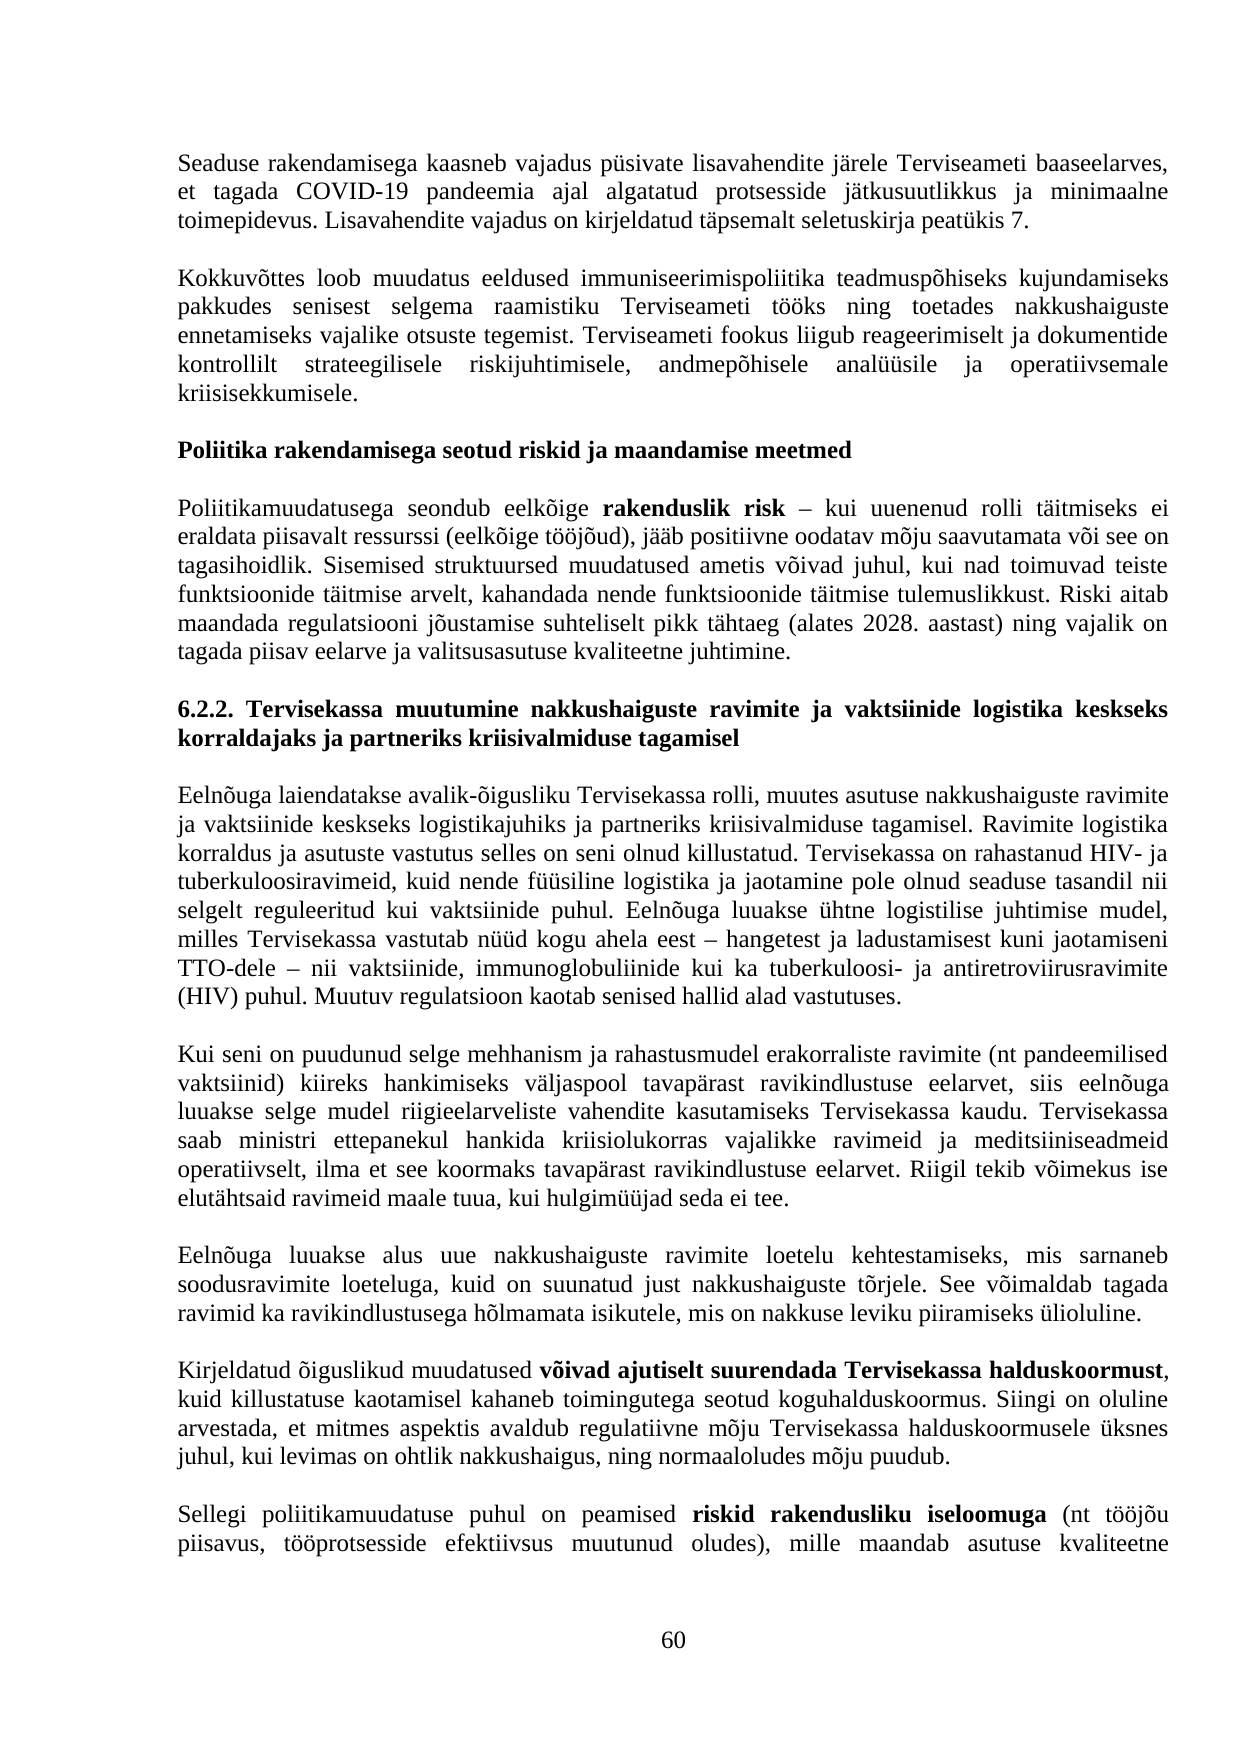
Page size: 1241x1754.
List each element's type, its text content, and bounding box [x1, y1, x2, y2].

text Eelnõuga laiendatakse avalik-õigusliku Tervisekassa rolli, muutes asutuse nakkushaiguste ravimite ja vaktsiinide keskseks logistikajuhiks ja partneriks kriisivalmiduse tagamisel. Ravimite logistika korraldus ja asutuste vastutus selles on seni olnud killustatud. Tervisekassa on rahastanud HIV- ja tuberkuloosiravimeid, kuid nende füüsiline logistika ja jaotamine pole olnud seaduse tasandil nii selgelt reguleeritud kui vaktsiinide puhul. Eelnõuga luuakse ühtne logistilise juhtimise mudel, milles Tervisekassa vastutab nüüd kogu ahela eest – hangetest ja ladustamisest kuni jaotamiseni TTO-dele – nii vaktsiinide, immunoglobuliinide kui ka tuberkuloosi- ja antiretroviirusravimite (HIV) puhul. Muutuv regulatsioon kaotab senised hallid alad vastutuses. [177, 780, 1169, 1010]
text Poliitikamuudatusega seondub eelkõige rakenduslik risk – kui uuenenud rolli täitmiseks ei eraldata piisavalt ressurssi (eelkõige tööjõud), jääb positiivne oodatav mõju saavutamata või see on tagasihoidlik. Sisemised struktuursed muudatused ametis võivad juhul, kui nad toimuvad teiste funktsioonide täitmise arvelt, kahandada nende funktsioonide täitmise tulemuslikkust. Riski aitab maandada regulatsiooni jõustamise suhteliselt pikk tähtaeg (alates 2028. aastast) ning vajalik on tagada piisav eelarve ja valitsusasutuse kvaliteetne juhtimine. [177, 493, 1169, 665]
text 6.2.2. Tervisekassa muutumine nakkushaiguste ravimite ja vaktsiinide logistika keskseks korraldajaks ja partneriks kriisivalmiduse tagamisel [177, 694, 1169, 751]
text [177, 1499, 1169, 1556]
text Kokkuvõttes loob muudatus eeldused immuniseerimispoliitika teadmuspõhiseks kujundamiseks pakkudes senisest selgema raamistiku Terviseameti tööks ning toetades nakkushaiguste ennetamiseks vajalike otsuste tegemist. Terviseameti fookus liigub reageerimiselt ja dokumentide kontrollilt strateegilisele riskijuhtimisele, andmepõhisele analüüsile ja operatiivsemale kriisisekkumisele. [177, 263, 1169, 406]
text Kui seni on puudunud selge mehhanism ja rahastusmudel erakorraliste ravimite (nt pandeemilised vaktsiinid) kiireks hankimiseks väljaspool tavapärast ravikindlustuse eelarvet, siis eelnõuga luuakse selge mudel riigieelarveliste vahendite kasutamiseks Tervisekassa kaudu. Tervisekassa saab ministri ettepanekul hankida kriisiolukorras vajalikke ravimeid ja meditsiiniseadmeid operatiivselt, ilma et see koormaks tavapärast ravikindlustuse eelarvet. Riigil tekib võimekus ise elutähtsaid ravimeid maale tuua, kui hulgimüüjad seda ei tee. [177, 1039, 1169, 1211]
text Eelnõuga luuakse alus uue nakkushaiguste ravimite loetelu kehtestamiseks, mis sarnaneb soodusravimite loeteluga, kuid on suunatud just nakkushaiguste tõrjele. See võimaldab tagada ravimid ka ravikindlustusega hõlmamata isikutele, mis on nakkuse leviku piiramiseks ülioluline. [177, 1240, 1169, 1326]
text Kirjeldatud õiguslikud muudatused võivad ajutiselt suurendada Tervisekassa halduskoormust, kuid killustatuse kaotamisel kahaneb toimingutega seotud koguhalduskoormus. Siingi on oluline arvestada, et mitmes aspektis avaldub regulatiivne mõju Tervisekassa halduskoormusele üksnes juhul, kui levimas on ohtlik nakkushaigus, ning normaaloludes mõju puudub. [177, 1355, 1169, 1470]
text Poliitika rakendamisega seotud riskid ja maandamise meetmed [177, 435, 1169, 464]
text Seaduse rakendamisega kaasneb vajadus püsivate lisavahendite järele Terviseameti baaseelarves, et tagada COVID-19 pandeemia ajal algatatud protsesside jätkusuutlikkus ja minimaalne toimepidevus. Lisavahendite vajadus on kirjeldatud täpsemalt seletuskirja peatükis 7. [177, 148, 1169, 234]
